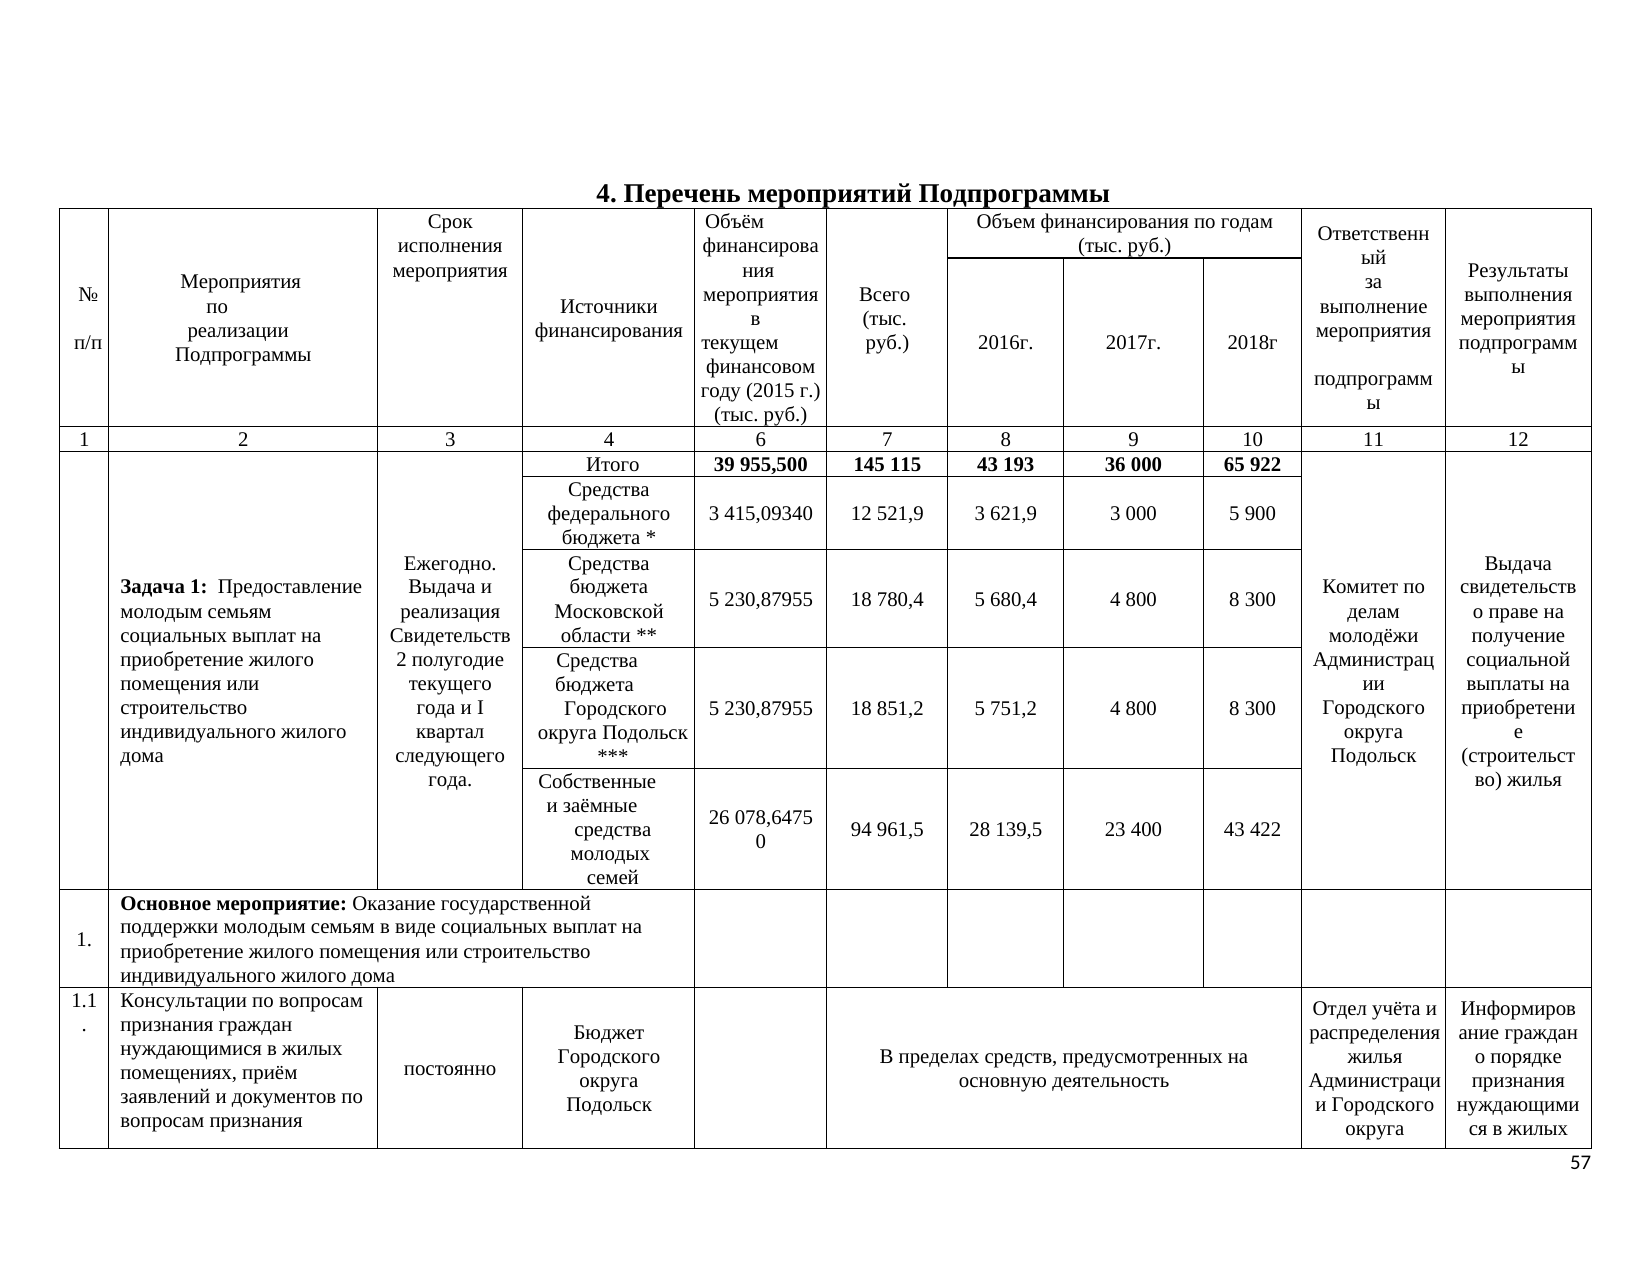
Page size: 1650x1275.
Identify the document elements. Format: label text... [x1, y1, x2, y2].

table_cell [109, 988, 377, 1148]
table_cell 12 521,9 [827, 477, 947, 549]
table_cell 1 [60, 427, 108, 451]
table_cell 3 [378, 427, 522, 451]
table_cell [827, 988, 1301, 1148]
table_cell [523, 988, 694, 1148]
table_cell 39 955,500 [695, 452, 826, 476]
table_cell [60, 452, 108, 889]
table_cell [1302, 988, 1445, 1148]
table_cell [1446, 890, 1591, 987]
table_cell [1302, 890, 1445, 987]
table_cell 11 [1302, 427, 1445, 451]
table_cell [1446, 988, 1591, 1148]
table_cell Итого [523, 452, 694, 476]
table_cell [1064, 890, 1203, 987]
table_cell Ежегодно. Выдача и реализация Свидетельств 2 полугодие текущего года и I квартал следующего года. [378, 452, 522, 889]
table_cell 5 230,87955 [695, 648, 826, 768]
table_cell 26 078,64750 [695, 769, 826, 889]
table_cell 5 751,2 [948, 648, 1063, 768]
table_cell 43 193 [948, 452, 1063, 476]
text 4. Перечень мероприятий Подпрограммы [59, 177, 1591, 208]
table_cell 145 115 [827, 452, 947, 476]
table_cell 18 851,2 [827, 648, 947, 768]
table_cell 8 300 [1204, 550, 1301, 647]
table_cell 2 [109, 427, 377, 451]
table_header Мероприятия по реализации Подпрограммы [109, 209, 377, 426]
table_cell 4 800 [1064, 648, 1203, 768]
table_cell 12 [1446, 427, 1591, 451]
table_cell Задача 1: Предоставление молодым семьям социальных выплат на приобретение жилого помещения или строительство индивидуального жилого дома [109, 452, 377, 889]
table_cell 18 780,4 [827, 550, 947, 647]
table_cell Средства бюджета Московской области ** [523, 550, 694, 647]
table_cell 8 300 [1204, 648, 1301, 768]
table_cell Средства бюджета Городского округа Подольск *** [523, 648, 694, 768]
table_cell 1. [60, 890, 108, 987]
table_cell постоянно [378, 988, 522, 1148]
table_cell 5 680,4 [948, 550, 1063, 647]
table_cell [948, 890, 1063, 987]
table_cell Основное мероприятие: Оказание государственной поддержки молодым семьям в виде социальных выплат на приобретение жилого помещения или строительство индивидуального жилого дома [109, 890, 694, 987]
table_cell 2018г [1204, 259, 1301, 426]
table_cell Средства федерального бюджета * [523, 477, 694, 549]
table_cell 5 900 [1204, 477, 1301, 549]
table_header Результаты выполнения мероприятия подпрограммы [1446, 209, 1591, 426]
table_cell 43 422 [1204, 769, 1301, 889]
table_cell [695, 988, 826, 1148]
table_cell 1.1. [60, 988, 108, 1148]
table_header Всего (тыс. руб.) [827, 209, 947, 426]
table_cell Выдача свидетельств о праве на получение социальной выплаты на приобретение (строительство) жилья [1446, 452, 1591, 889]
table_cell 8 [948, 427, 1063, 451]
table_cell 2017г. [1064, 259, 1203, 426]
table_header Источники финансирования [523, 209, 694, 426]
table_cell 9 [1064, 427, 1203, 451]
table_cell 3 621,9 [948, 477, 1063, 549]
table_cell [1204, 890, 1301, 987]
table_cell 36 000 [1064, 452, 1203, 476]
table_cell [827, 890, 947, 987]
table_cell 94 961,5 [827, 769, 947, 889]
table_cell 23 400 [1064, 769, 1203, 889]
table_cell 3 000 [1064, 477, 1203, 549]
table_cell Собственные и заёмные средства молодых семей [523, 769, 694, 889]
table_cell 65 922 [1204, 452, 1301, 476]
table_cell 2016г. [948, 259, 1063, 426]
table_header Объем финансирования по годам (тыс. руб.) [948, 209, 1301, 257]
table_cell Комитет по делам молодёжи Администрации Городского округа Подольск [1302, 452, 1445, 889]
table_cell 4 800 [1064, 550, 1203, 647]
table_cell 3 415,09340 [695, 477, 826, 549]
table_header № п/п [60, 209, 108, 426]
table_cell 7 [827, 427, 947, 451]
table_cell 6 [695, 427, 826, 451]
table_cell [695, 890, 826, 987]
table_cell 5 230,87955 [695, 550, 826, 647]
table_header Срок исполнения мероприятия [378, 209, 522, 426]
table_cell 4 [523, 427, 694, 451]
table_header Объём финансирования мероприятия в текущем финансовом году (2015 г.) (тыс. руб.) [695, 209, 826, 426]
table_header Ответственный за выполнение мероприятия подпрограммы [1302, 209, 1445, 426]
table_cell 28 139,5 [948, 769, 1063, 889]
table_cell 10 [1204, 427, 1301, 451]
